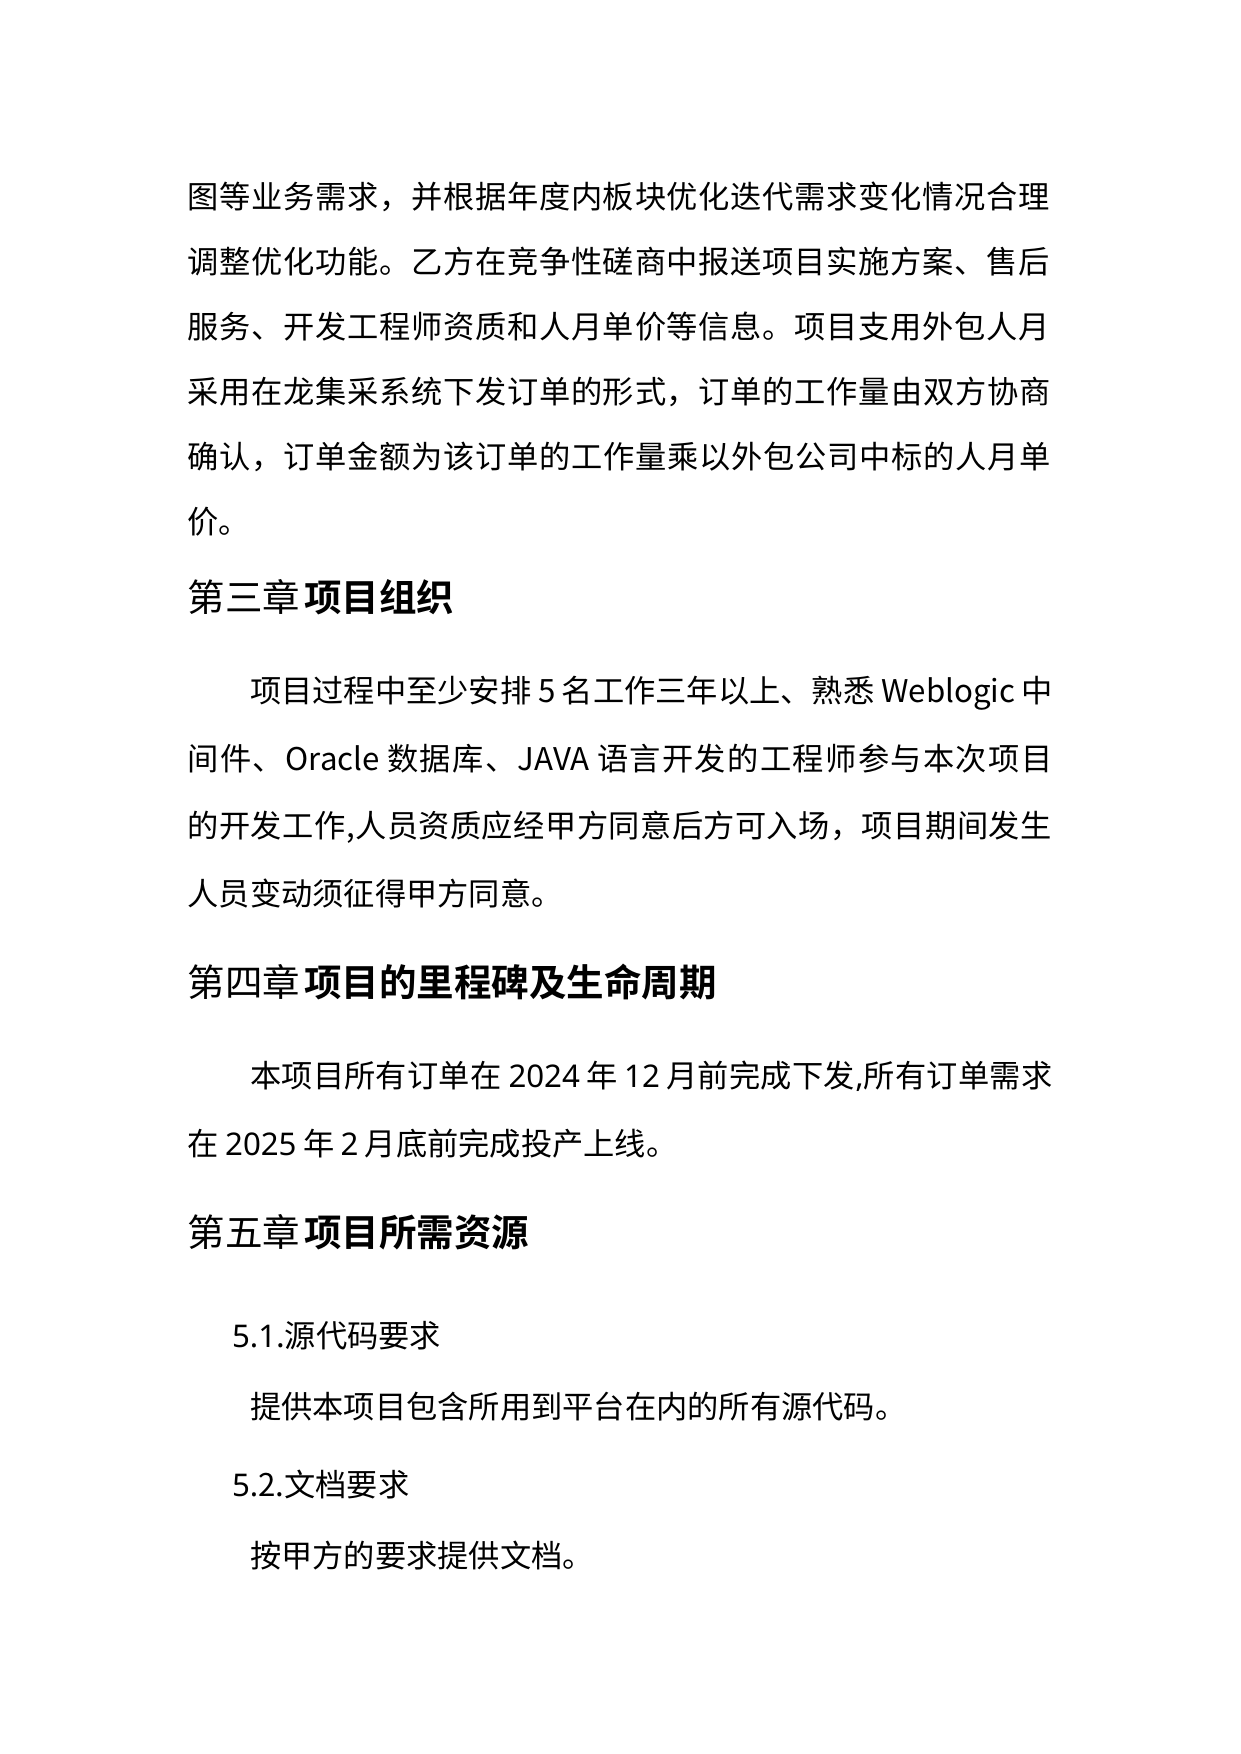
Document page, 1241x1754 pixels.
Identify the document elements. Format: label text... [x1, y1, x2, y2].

list 项目组织 [187, 568, 1053, 622]
text 本项目所有订单在2024年12月前完成下发,所有订单需求在2025年2月底前完成投产上线。 [187, 1051, 1053, 1164]
text 提供本项目包含所用到平台在内的所有源代码。 [187, 1382, 1053, 1427]
subtitle 5.2.文档要求 [232, 1450, 1053, 1515]
list 项目所需资源 [187, 1203, 1053, 1258]
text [187, 162, 1053, 552]
subtitle 5.1.源代码要求 [232, 1301, 1053, 1366]
text 项目过程中至少安排5名工作三年以上、熟悉Weblogic中间件、Oracle数据库、JAVA语言开发的工程师参与本次项目的开发工作,人员资质应经甲方同意后方可入场，项目期间发生人员变动须征得甲方同意。 [187, 666, 1053, 914]
list 项目的里程碑及生命周期 [187, 953, 1053, 1008]
text 按甲方的要求提供文档。 [187, 1531, 1053, 1576]
